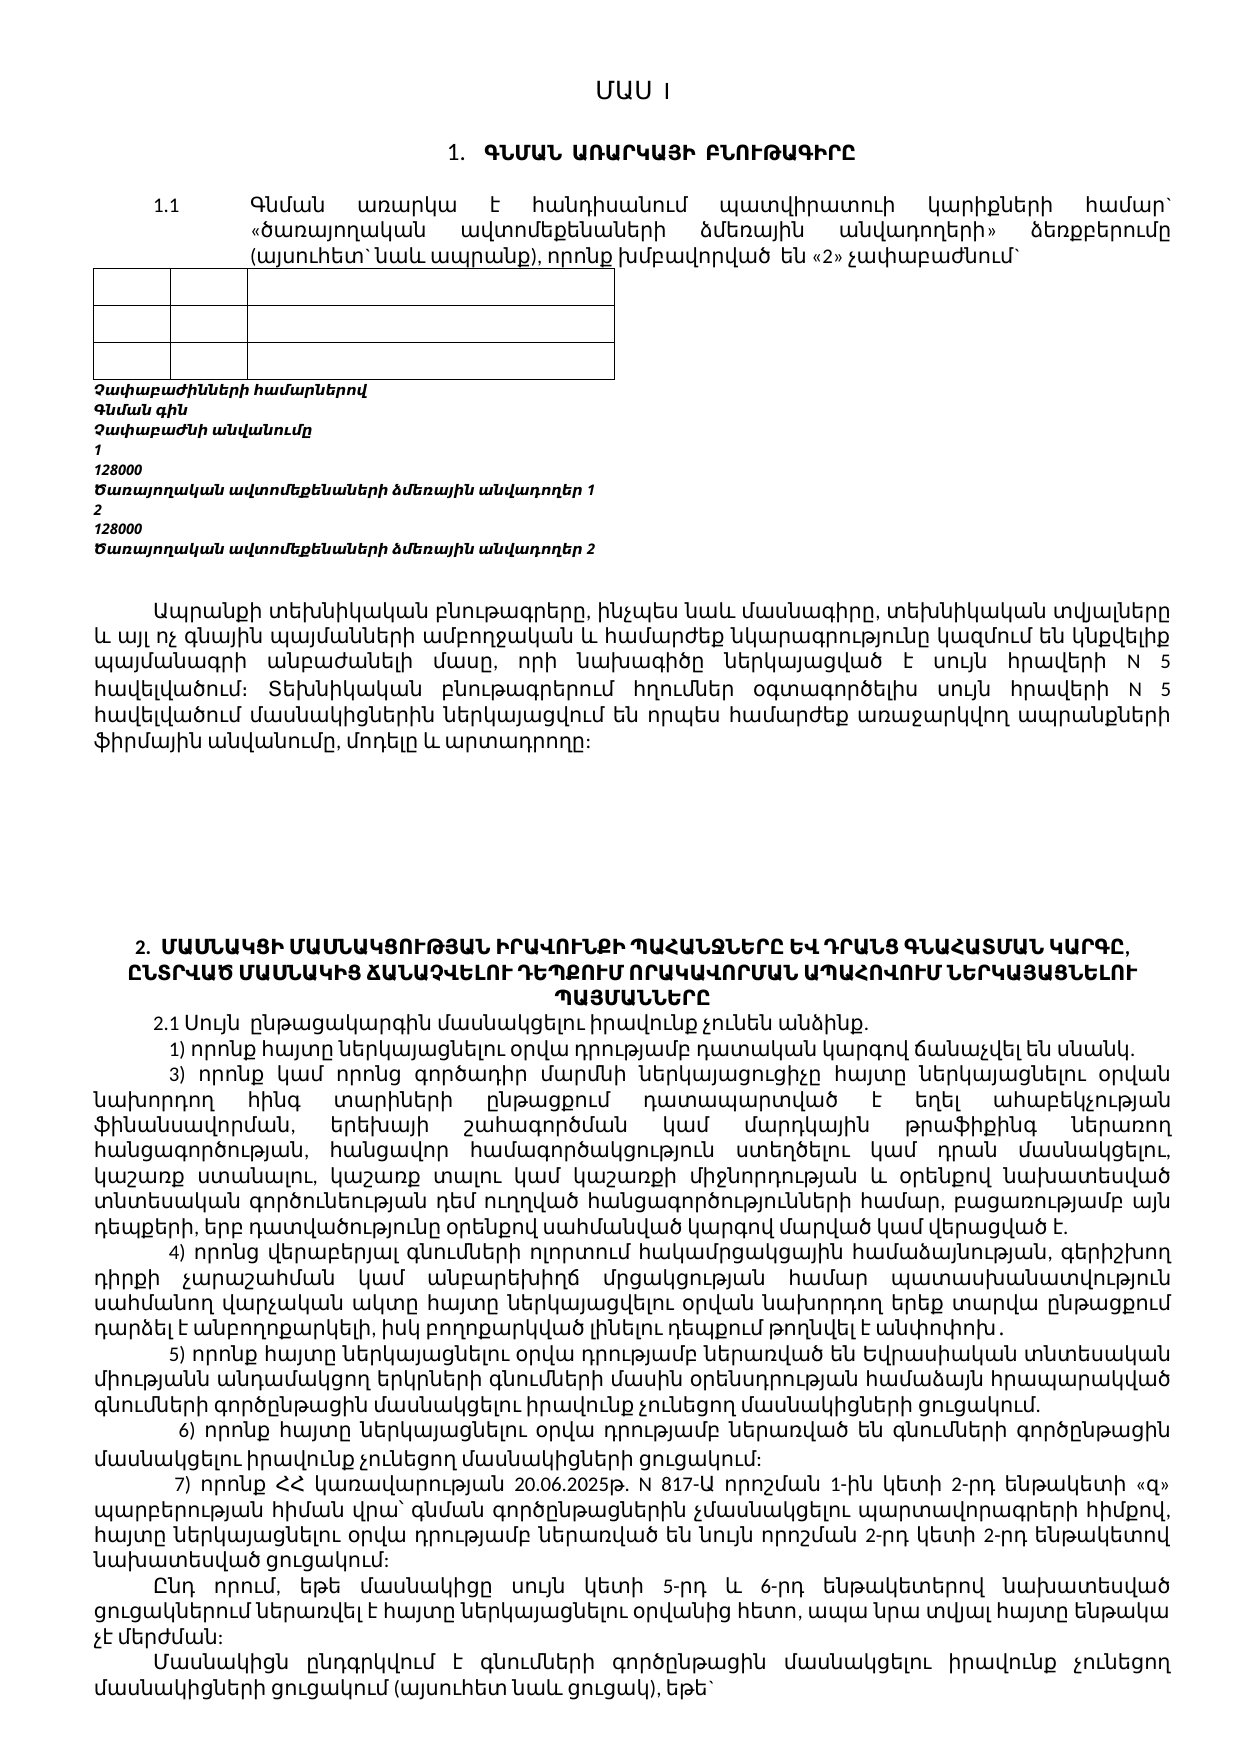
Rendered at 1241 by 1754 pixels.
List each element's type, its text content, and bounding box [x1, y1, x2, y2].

text Ապրանքի տեխնիկական բնութագրերը, ինչպես նաև մասնագիրը, տեխնիկական տվյալները և այլ ոչ գնային պայմանների ամբողջական և համարժեք նկարագրությունը կազմում են կնքվելիք պայմանագրի անբաժանելի մասը, որի նախագիծը ներկայացված է սույն հրավերի N 5 հավելվածում։ Տեխնիկական բնութագրերում հղումներ օգտագործելիս սույն հրավերի N 5 հավելվածում մասնակիցներին ներկայացվում են որպես համարժեք առաջարկվող ապրանքների ֆիրմային անվանումը, մոդելը և արտադրողը: [94, 598, 1171, 753]
text Ընդ որում, եթե մասնակիցը սույն կետի 5-րդ և 6-րդ ենթակետերով նախատեսված ցուցակներում ներառվել է հայտը ներկայացնելու օրվանից հետո, ապա նրա տվյալ հայտը ենթակա չէ մերժման: [94, 1573, 1171, 1649]
text 7) որոնք ՀՀ կառավարության 20.06.2025թ. N 817-Ա որոշման 1-ին կետի 2-րդ ենթակետի «զ» պարբերության հիման վրա՝ գնման գործընթացներին չմասնակցելու պարտավորագրերի հիմքով, հայտը ներկայացնելու օրվա դրությամբ ներառված են նույն որոշման 2-րդ կետի 2-րդ ենթակետով նախատեսված ցուցակում: [94, 1471, 1171, 1573]
subtitle Գնման առարկա է հանդիսանում պատվիրատուի կարիքների համար` «ծառայողական ավտոմեքենաների ձմեռային անվադողերի» ձեռքբերումը (այսուհետ` նաև ապրանք), որոնք խմբավորված են «2» չափաբաժնում` [153, 192, 1171, 268]
text 4) որոնց վերաբերյալ գնումների ոլորտում հակամրցակցային համաձայնության, գերիշխող դիրքի չարաշահման կամ անբարեխիղճ մրցակցության համար պատասխանատվություն սահմանող վարչական ակտը հայտը ներկայացվելու օրվան նախորդող երեք տարվա ընթացքում դարձել է անբողոքարկելի, իսկ բողոքարկված լինելու դեպքում թողնվել է անփոփոխ․ [94, 1239, 1171, 1341]
text ՄԱՍ I [94, 75, 1171, 106]
text 3) որոնք կամ որոնց գործադիր մարմնի ներկայացուցիչը հայտը ներկայացնելու օրվան նախորդող հինգ տարիների ընթացքում դատապարտված է եղել ահաբեկչության ֆինանսավորման, երեխայի շահագործման կամ մարդկային թրաֆիքինգ ներառող հանցագործության, հանցավոր համագործակցություն ստեղծելու կամ դրան մասնակցելու, կաշառք ստանալու, կաշառք տալու կամ կաշառքի միջնորդության և օրենքով նախատեսված տնտեսական գործունեության դեմ ուղղված հանցագործությունների համար, բացառությամբ այն դեպքերի, երբ դատվածությունը օրենքով սահմանված կարգով մարված կամ վերացված է. [94, 1061, 1171, 1239]
text 2.1 Սույն ընթացակարգին մասնակցելու իրավունք չունեն անձինք. [94, 1011, 1171, 1036]
text 2. ՄԱՍՆԱԿՑԻ ՄԱՍՆԱԿՑՈՒԹՅԱՆ ԻՐԱՎՈՒՆՔԻ ՊԱՀԱՆՋՆԵՐԸ ԵՎ ԴՐԱՆՑ ԳՆԱՀԱՏՄԱՆ ԿԱՐԳԸ, ԸՆՏՐՎԱԾ ՄԱՍՆԱԿԻՑ ՃԱՆԱՉՎԵԼՈՒ ԴԵՊՔՈՒՄ ՈՐԱԿԱՎՈՐՄԱՆ ԱՊԱՀՈՎՈՒՄ ՆԵՐԿԱՅԱՑՆԵԼՈՒ ՊԱՅՄԱՆՆԵՐԸ [94, 934, 1171, 1011]
text Մասնակիցն ընդգրկվում է գնումների գործընթացին մասնակցելու իրավունք չունեցող մասնակիցների ցուցակում (այսուհետ նաև ցուցակ), եթե` [94, 1649, 1171, 1700]
text 1) որոնք հայտը ներկայացնելու օրվա դրությամբ դատական կարգով ճանաչվել են սնանկ. [94, 1036, 1171, 1061]
text 5) որոնք հայտը ներկայացնելու օրվա դրությամբ ներառված են Եվրասիական տնտեսական միությանն անդամակցող երկրների գնումների մասին օրենսդրության համաձայն հրապարակված գնումների գործընթացին մասնակցելու իրավունք չունեցող մասնակիցների ցուցակում. [94, 1341, 1171, 1417]
text 6) որոնք հայտը ներկայացնելու օրվա դրությամբ ներառված են գնումների գործընթացին մասնակցելու իրավունք չունեցող մասնակիցների ցուցակում: [94, 1417, 1171, 1471]
list ԳՆՄԱՆ ԱՌԱՐԿԱՅԻ ԲՆՈՒԹԱԳԻՐԸ [131, 136, 1171, 167]
